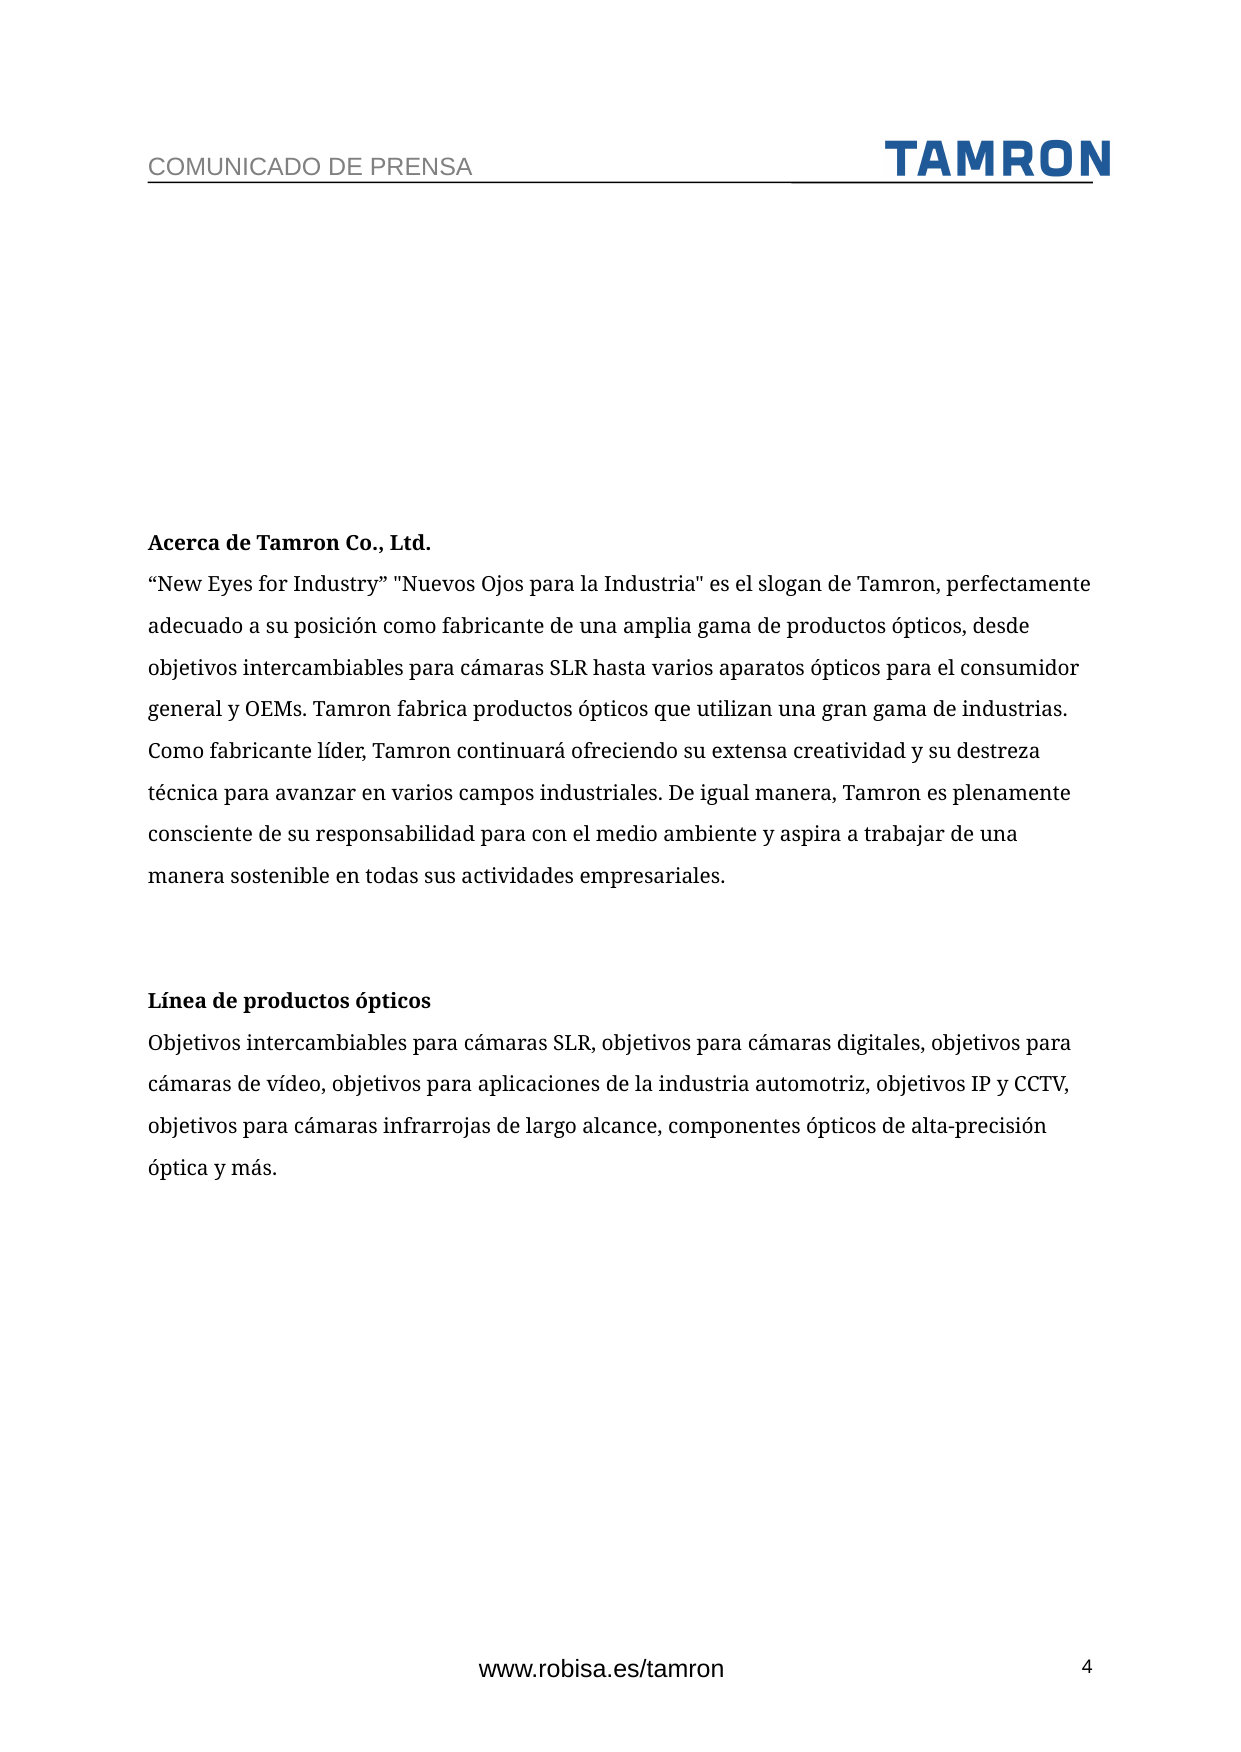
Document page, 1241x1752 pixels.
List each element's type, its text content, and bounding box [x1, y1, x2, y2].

text Objetivos intercambiables para cámaras SLR, objetivos para cámaras digitales, objetivos para cámaras de vídeo, objetivos para aplicaciones de la industria automotriz, objetivos IP y CCTV, objetivos para cámaras infrarrojas de largo alcance, componentes ópticos de alta-precisión óptica y más. [148, 1021, 1092, 1188]
text Línea de productos ópticos [148, 979, 1092, 1021]
picture [881, 138, 1114, 179]
text Como fabricante líder, Tamron continuará ofreciendo su extensa creatividad y su destreza técnica para avanzar en varios campos industriales. De igual manera, Tamron es plenamente consciente de su responsabilidad para con el medio ambiente y aspira a trabajar de una manera sostenible en todas sus actividades empresariales. [148, 729, 1092, 896]
text “New Eyes for Industry” "Nuevos Ojos para la Industria" es el slogan de Tamron, perfectamente adecuado a su posición como fabricante de una amplia gama de productos ópticos, desde objetivos intercambiables para cámaras SLR hasta varios aparatos ópticos para el consumidor general y OEMs. Tamron fabrica productos ópticos que utilizan una gran gama de industrias. [148, 563, 1092, 729]
text Acerca de Tamron Co., Ltd. [148, 521, 1092, 563]
